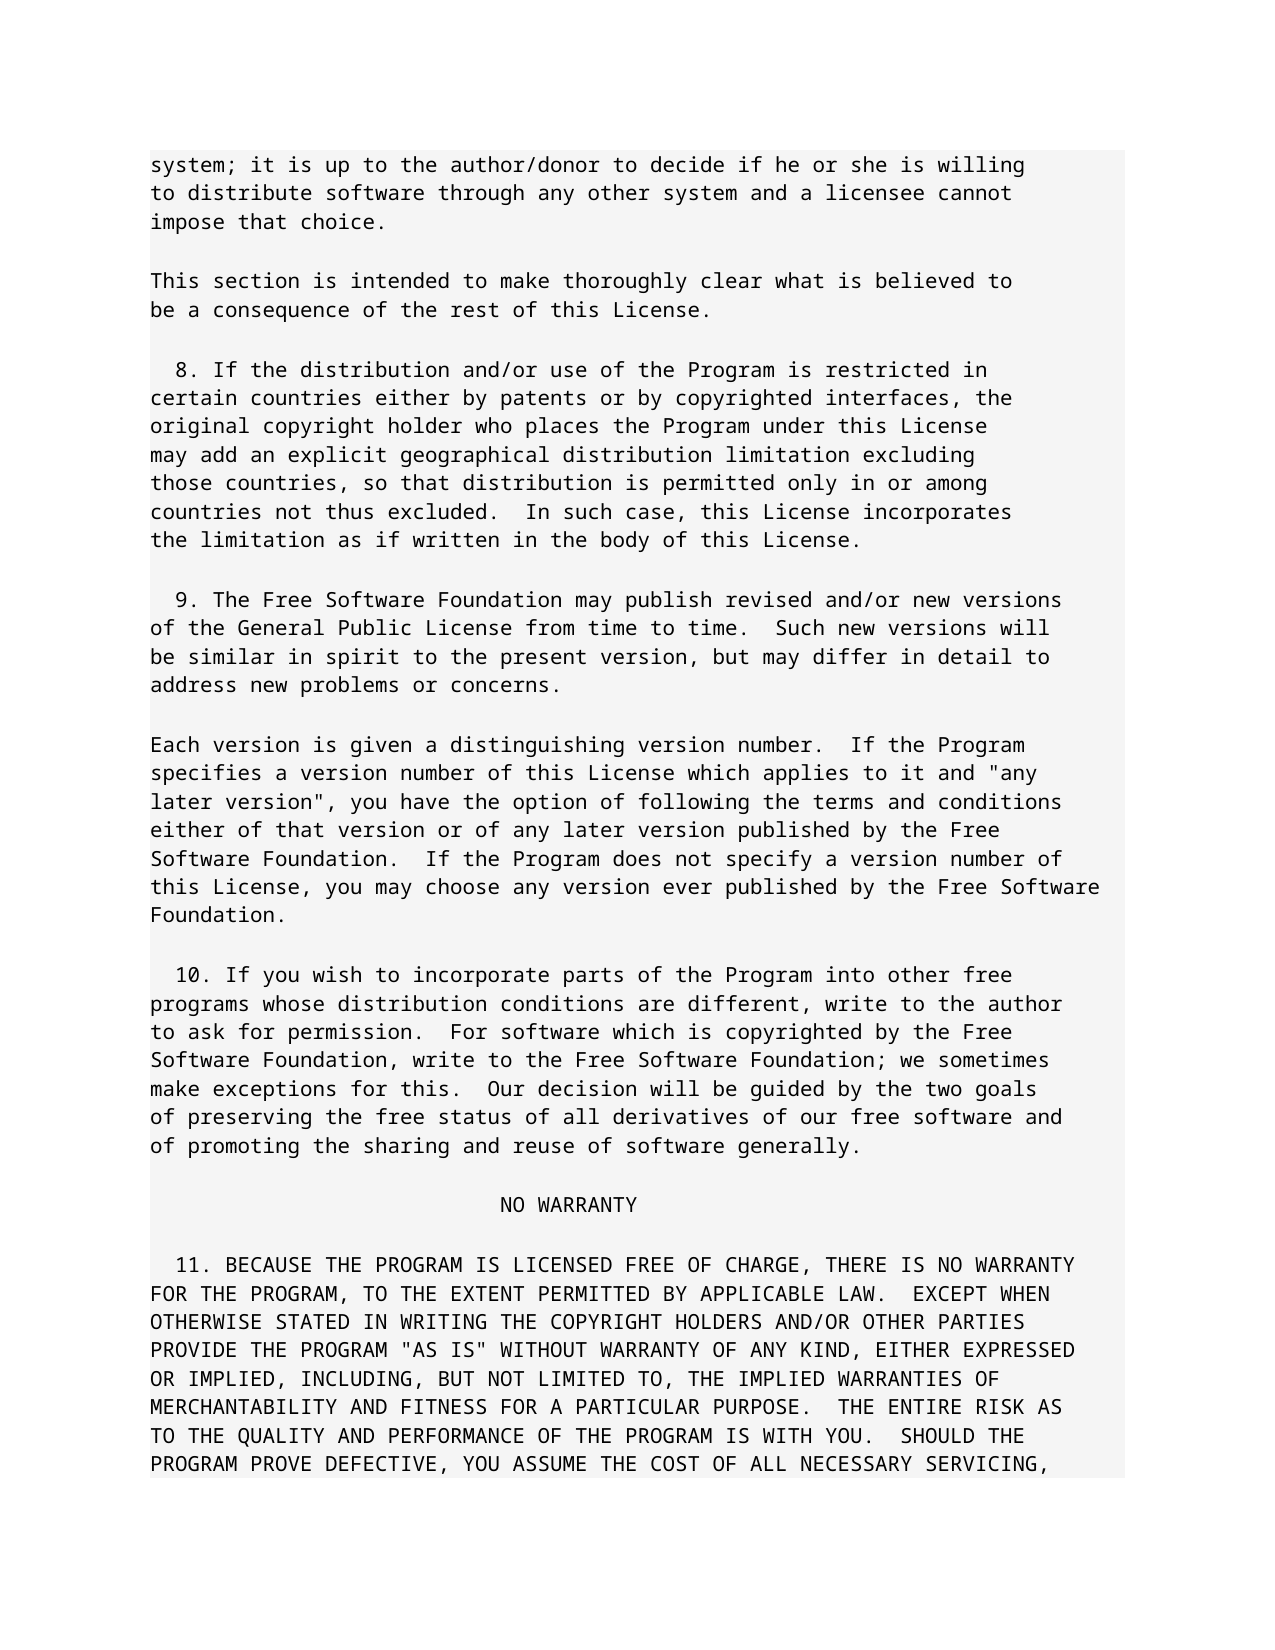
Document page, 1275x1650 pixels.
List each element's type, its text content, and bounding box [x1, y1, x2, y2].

text Software Foundation. If the Program does not specify a version number of [150, 844, 1125, 872]
text to distribute software through any other system and a licensee cannot [150, 178, 1125, 207]
text OR IMPLIED, INCLUDING, BUT NOT LIMITED TO, THE IMPLIED WARRANTIES OF [150, 1364, 1125, 1392]
text later version", you have the option of following the terms and conditions [150, 787, 1125, 815]
text TO THE QUALITY AND PERFORMANCE OF THE PROGRAM IS WITH YOU. SHOULD THE [150, 1421, 1125, 1449]
text programs whose distribution conditions are different, write to the author [150, 989, 1125, 1017]
text either of that version or of any later version published by the Free [150, 815, 1125, 844]
text to ask for permission. For software which is copyrighted by the Free [150, 1017, 1125, 1046]
text OTHERWISE STATED IN WRITING THE COPYRIGHT HOLDERS AND/OR OTHER PARTIES [150, 1307, 1125, 1336]
text NO WARRANTY [150, 1191, 1125, 1219]
text 8. If the distribution and/or use of the Program is restricted in [150, 355, 1125, 383]
text 11. BECAUSE THE PROGRAM IS LICENSED FREE OF CHARGE, THERE IS NO WARRANTY [150, 1250, 1125, 1279]
text be similar in spirit to the present version, but may differ in detail to [150, 642, 1125, 670]
text countries not thus excluded. In such case, this License incorporates [150, 497, 1125, 525]
text This section is intended to make thoroughly clear what is believed to [150, 267, 1125, 295]
text the limitation as if written in the body of this License. [150, 525, 1125, 554]
text of the General Public License from time to time. Such new versions will [150, 613, 1125, 642]
text Foundation. [150, 901, 1125, 929]
text Software Foundation, write to the Free Software Foundation; we sometimes [150, 1046, 1125, 1074]
text specifies a version number of this License which applies to it and "any [150, 758, 1125, 787]
text 9. The Free Software Foundation may publish revised and/or new versions [150, 585, 1125, 613]
text original copyright holder who places the Program under this License [150, 412, 1125, 440]
text PROVIDE THE PROGRAM "AS IS" WITHOUT WARRANTY OF ANY KIND, EITHER EXPRESSED [150, 1336, 1125, 1364]
text this License, you may choose any version ever published by the Free Software [150, 872, 1125, 901]
text those countries, so that distribution is permitted only in or among [150, 468, 1125, 497]
text impose that choice. [150, 207, 1125, 235]
text system; it is up to the author/donor to decide if he or she is willing [150, 150, 1125, 178]
text of preserving the free status of all derivatives of our free software and [150, 1102, 1125, 1131]
text may add an explicit geographical distribution limitation excluding [150, 440, 1125, 468]
text of promoting the sharing and reuse of software generally. [150, 1131, 1125, 1159]
text certain countries either by patents or by copyrighted interfaces, the [150, 383, 1125, 412]
text make exceptions for this. Our decision will be guided by the two goals [150, 1074, 1125, 1102]
text MERCHANTABILITY AND FITNESS FOR A PARTICULAR PURPOSE. THE ENTIRE RISK AS [150, 1392, 1125, 1421]
text Each version is given a distinguishing version number. If the Program [150, 730, 1125, 758]
text be a consequence of the rest of this License. [150, 295, 1125, 323]
text 10. If you wish to incorporate parts of the Program into other free [150, 960, 1125, 989]
text address new problems or concerns. [150, 670, 1125, 699]
text FOR THE PROGRAM, TO THE EXTENT PERMITTED BY APPLICABLE LAW. EXCEPT WHEN [150, 1279, 1125, 1307]
text PROGRAM PROVE DEFECTIVE, YOU ASSUME THE COST OF ALL NECESSARY SERVICING, [150, 1449, 1125, 1478]
